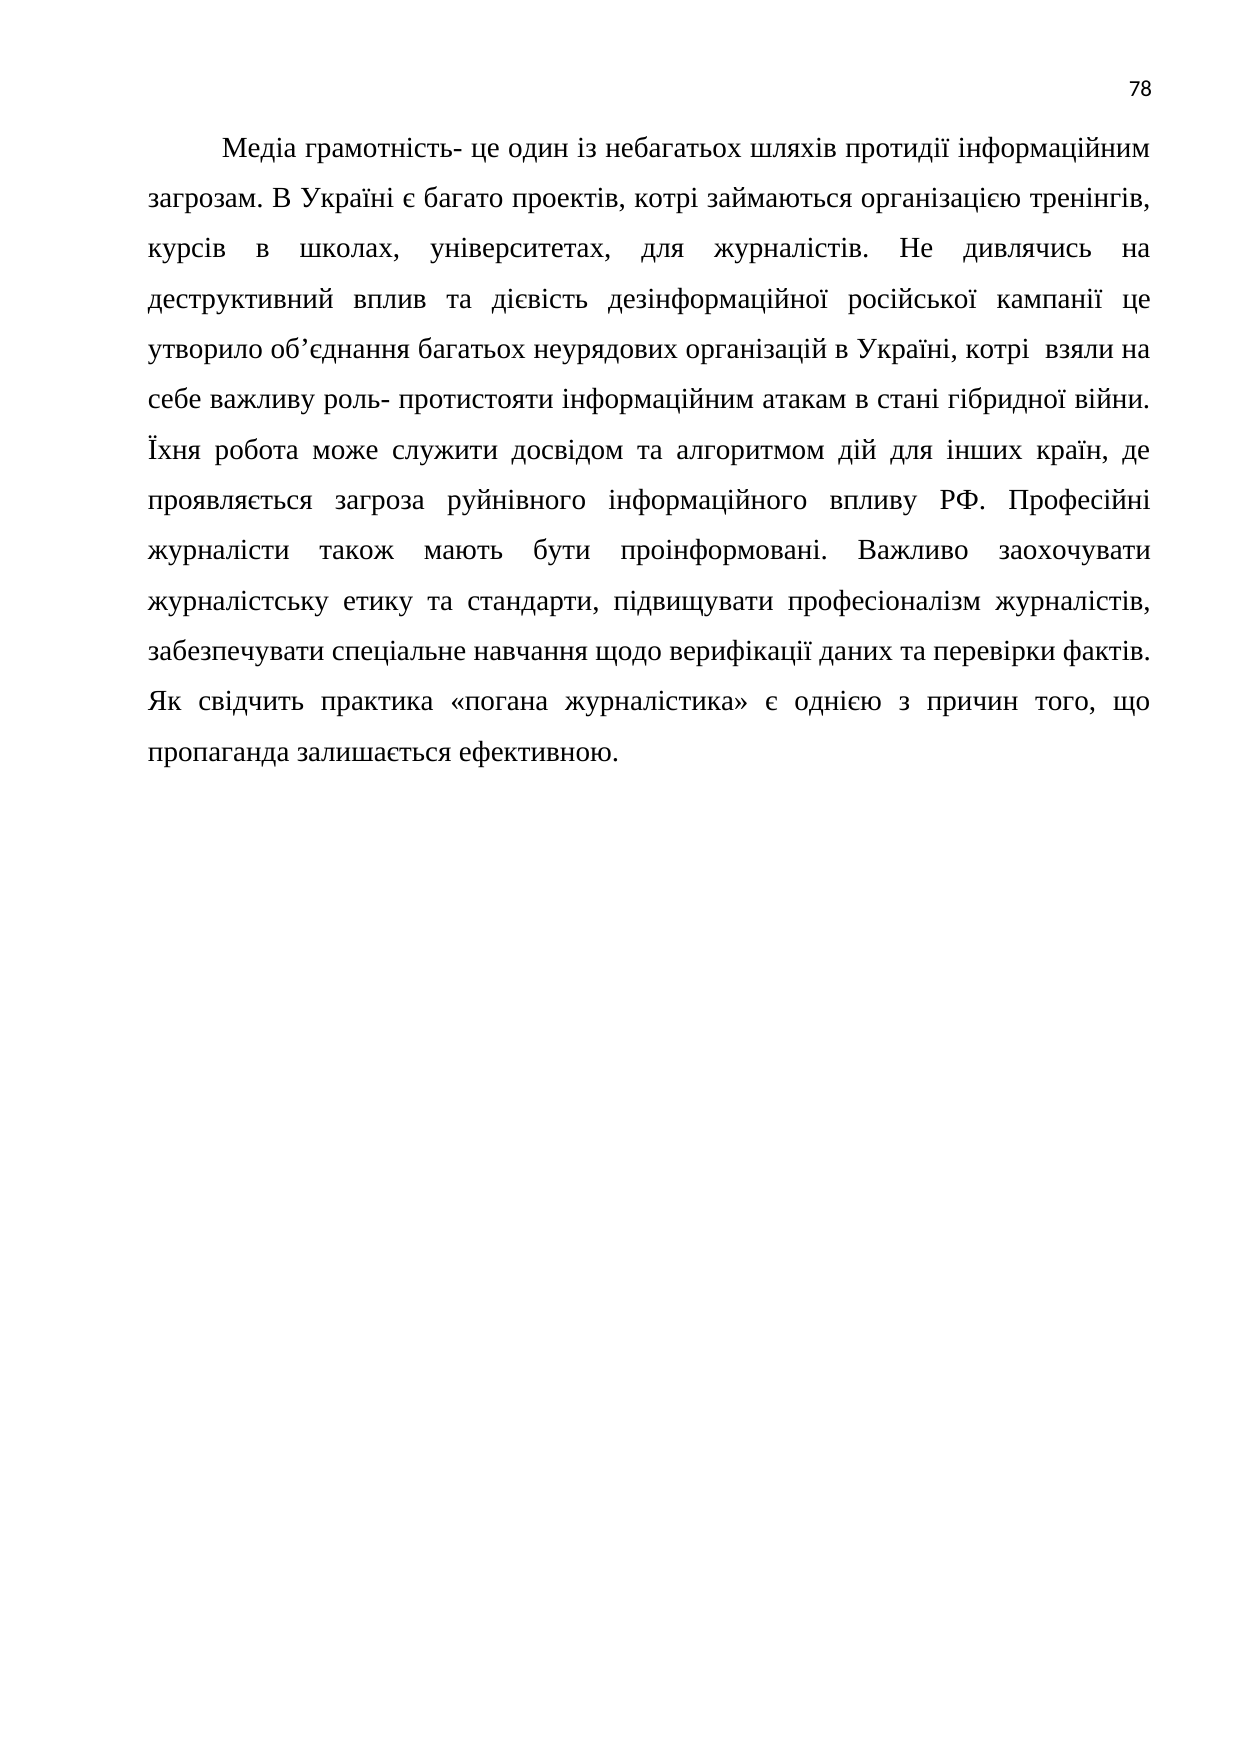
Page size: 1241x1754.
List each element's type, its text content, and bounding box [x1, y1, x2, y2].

text Медіа грамотність- це один із небагатьох шляхів протидії інформаційним загрозам. В Україні є багато проектів, котрі займаються організацією тренінгів, курсів в школах, університетах, для журналістів. Не дивлячись на деструктивний вплив та дієвість дезінформаційної російської кампанії це утворило об’єднання багатьох неурядових організацій в Україні, котрі взяли на себе важливу роль- протистояти інформаційним атакам в стані гібридної війни. Їхня робота може служити досвідом та алгоритмом дій для інших країн, де проявляється загроза руйнівного інформаційного впливу РФ. Професійні журналісти також мають бути проінформовані. Важливо заохочувати журналістську етику та стандарти, підвищувати професіоналізм журналістів, забезпечувати спеціальне навчання щодо верифікації даних та перевірки фактів. Як свідчить практика «погана журналістика» є однією з причин того, що пропаганда залишається ефективною. [148, 130, 1152, 767]
